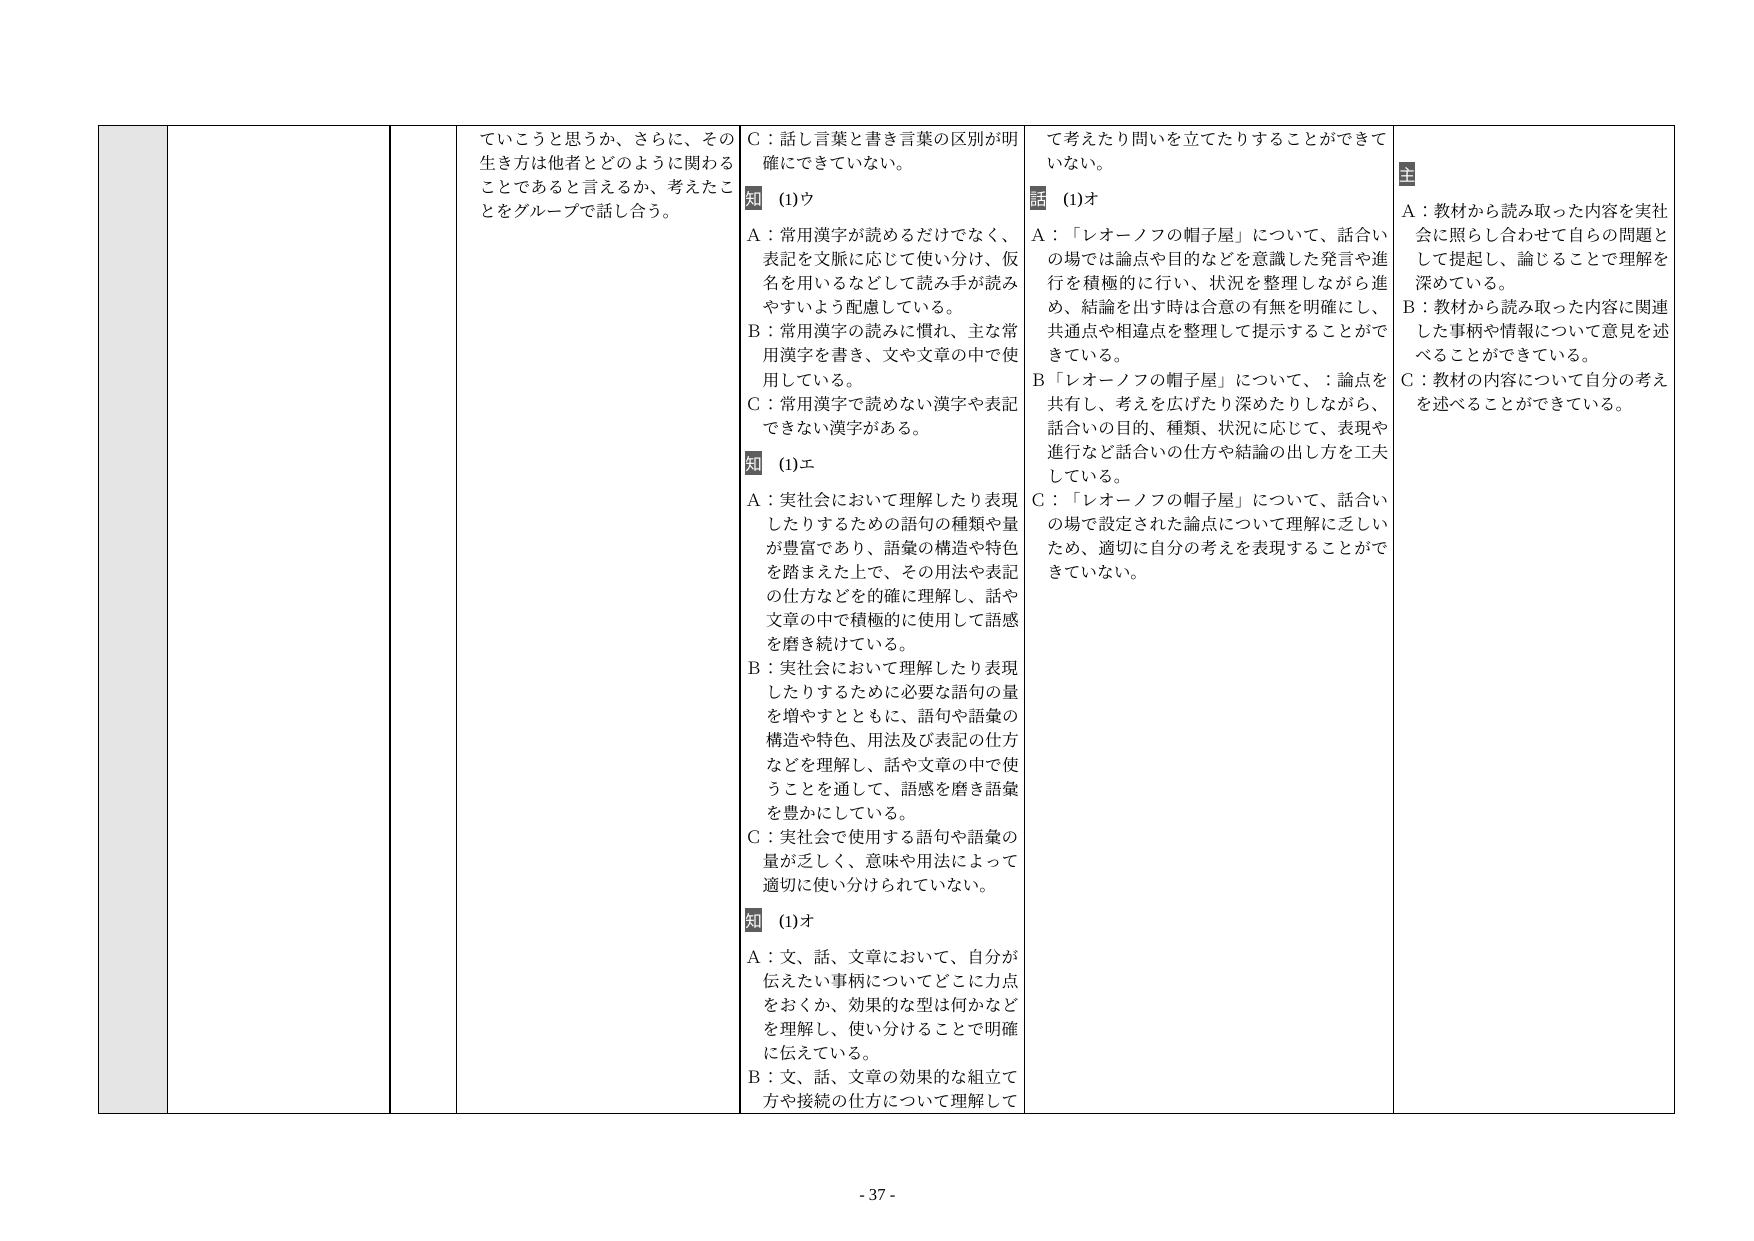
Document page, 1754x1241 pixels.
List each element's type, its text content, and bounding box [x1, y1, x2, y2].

table_cell ３ [391, 126, 456, 1113]
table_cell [457, 126, 739, 1113]
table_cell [1394, 126, 1674, 1113]
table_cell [1025, 126, 1393, 1113]
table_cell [168, 126, 389, 1113]
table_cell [741, 126, 1024, 1113]
